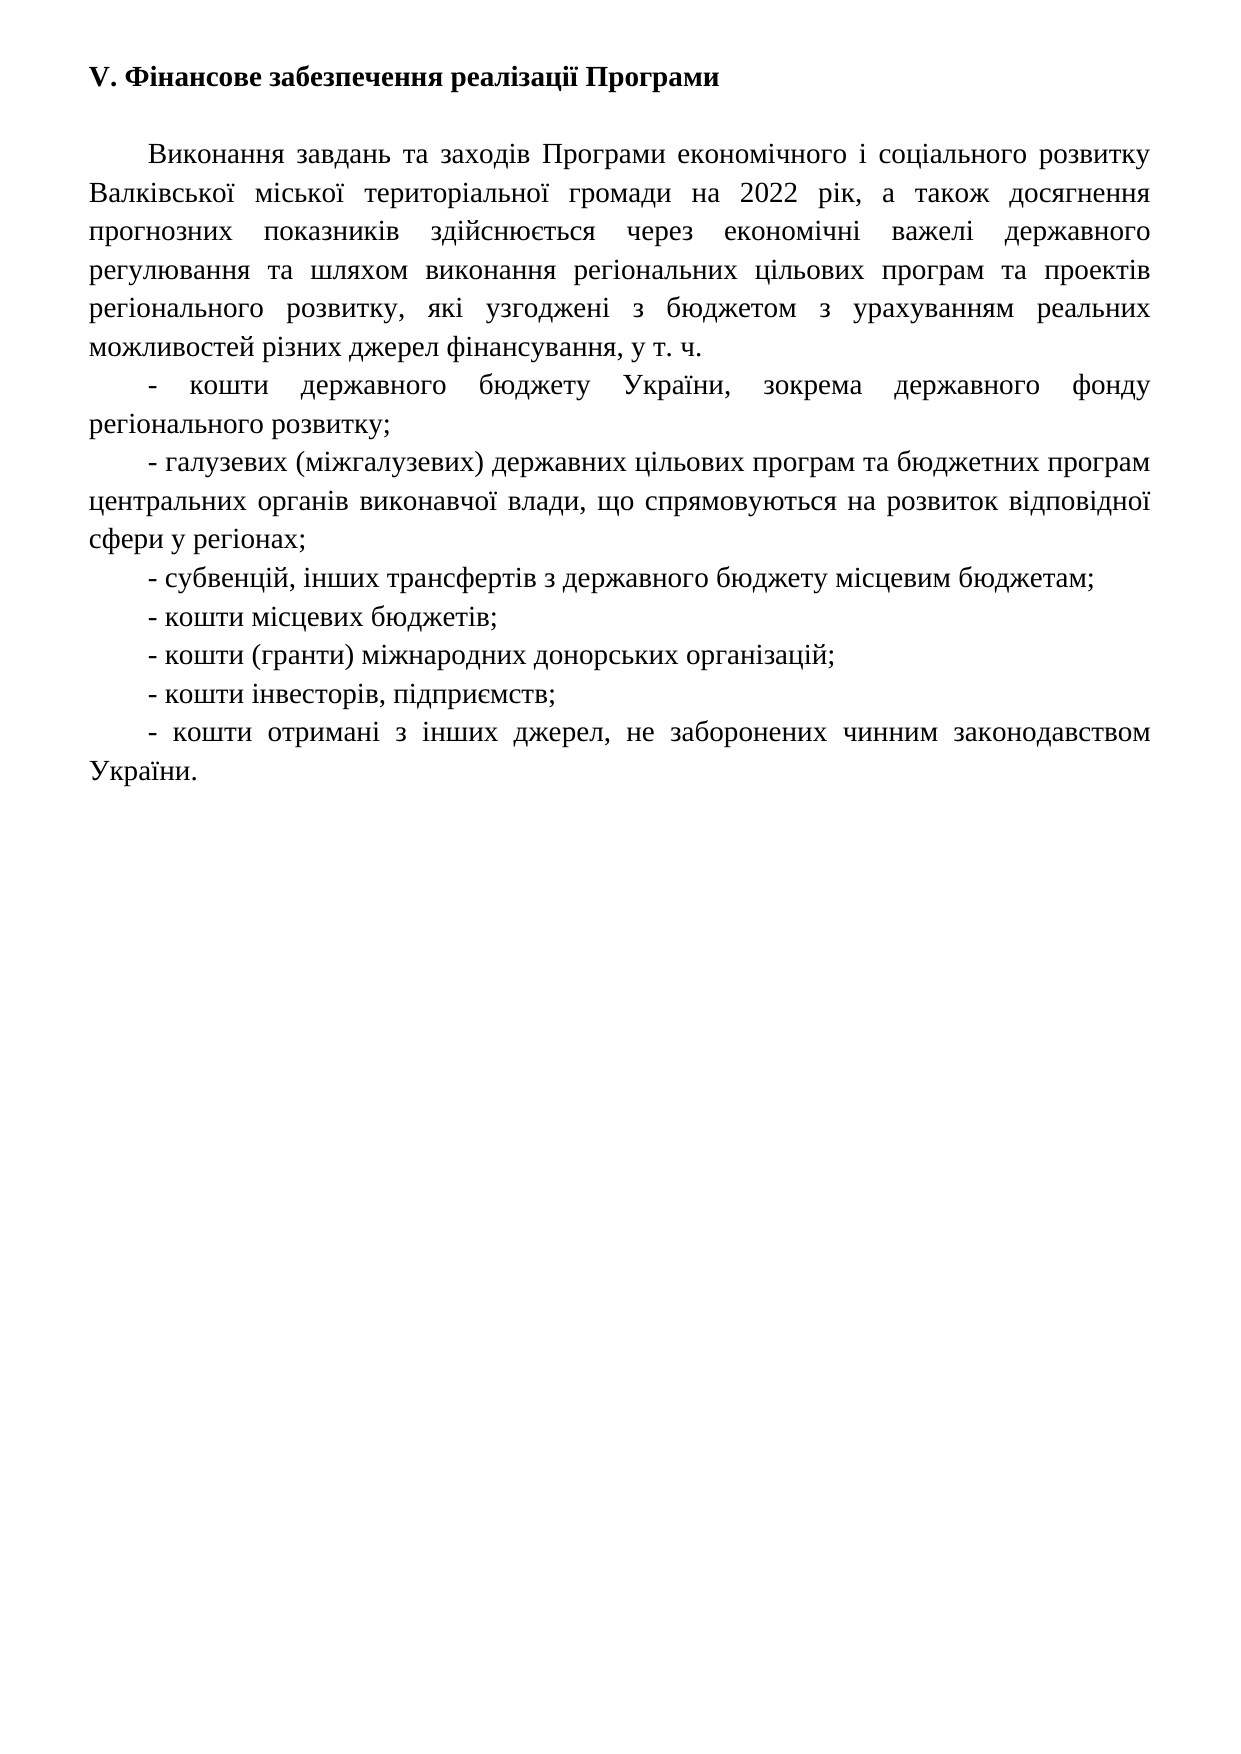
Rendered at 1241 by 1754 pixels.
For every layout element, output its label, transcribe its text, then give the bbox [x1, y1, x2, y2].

text - кошти місцевих бюджетів; [89, 599, 1152, 632]
text - кошти отримані з інших джерел, не заборонених чинним законодавством України. [89, 714, 1152, 786]
text - галузевих (міжгалузевих) державних цільових програм та бюджетних програм центральних органів виконавчої влади, що спрямовуються на розвиток відповідної сфери у регіонах; [89, 444, 1152, 555]
text - кошти державного бюджету України, зокрема державного фонду регіонального розвитку; [89, 367, 1152, 439]
list V. Фінансове забезпечення реалізації Програми [89, 59, 1152, 93]
text Виконання завдань та заходів Програми економічного і соціального розвитку Валківської міської територіальної громади на 2022 рік, а також досягнення прогнозних показників здійснюється через економічні важелі державного регулювання та шляхом виконання регіональних цільових програм та проектів регіонального розвитку, які узгоджені з бюджетом з урахуванням реальних можливостей різних джерел фінансування, у т. ч. [89, 136, 1152, 362]
text - кошти (гранти) міжнародних донорських організацій; [89, 637, 1152, 671]
text - кошти інвесторів, підприємств; [89, 676, 1152, 709]
text - субвенцій, інших трансфертів з державного бюджету місцевим бюджетам; [89, 560, 1152, 594]
